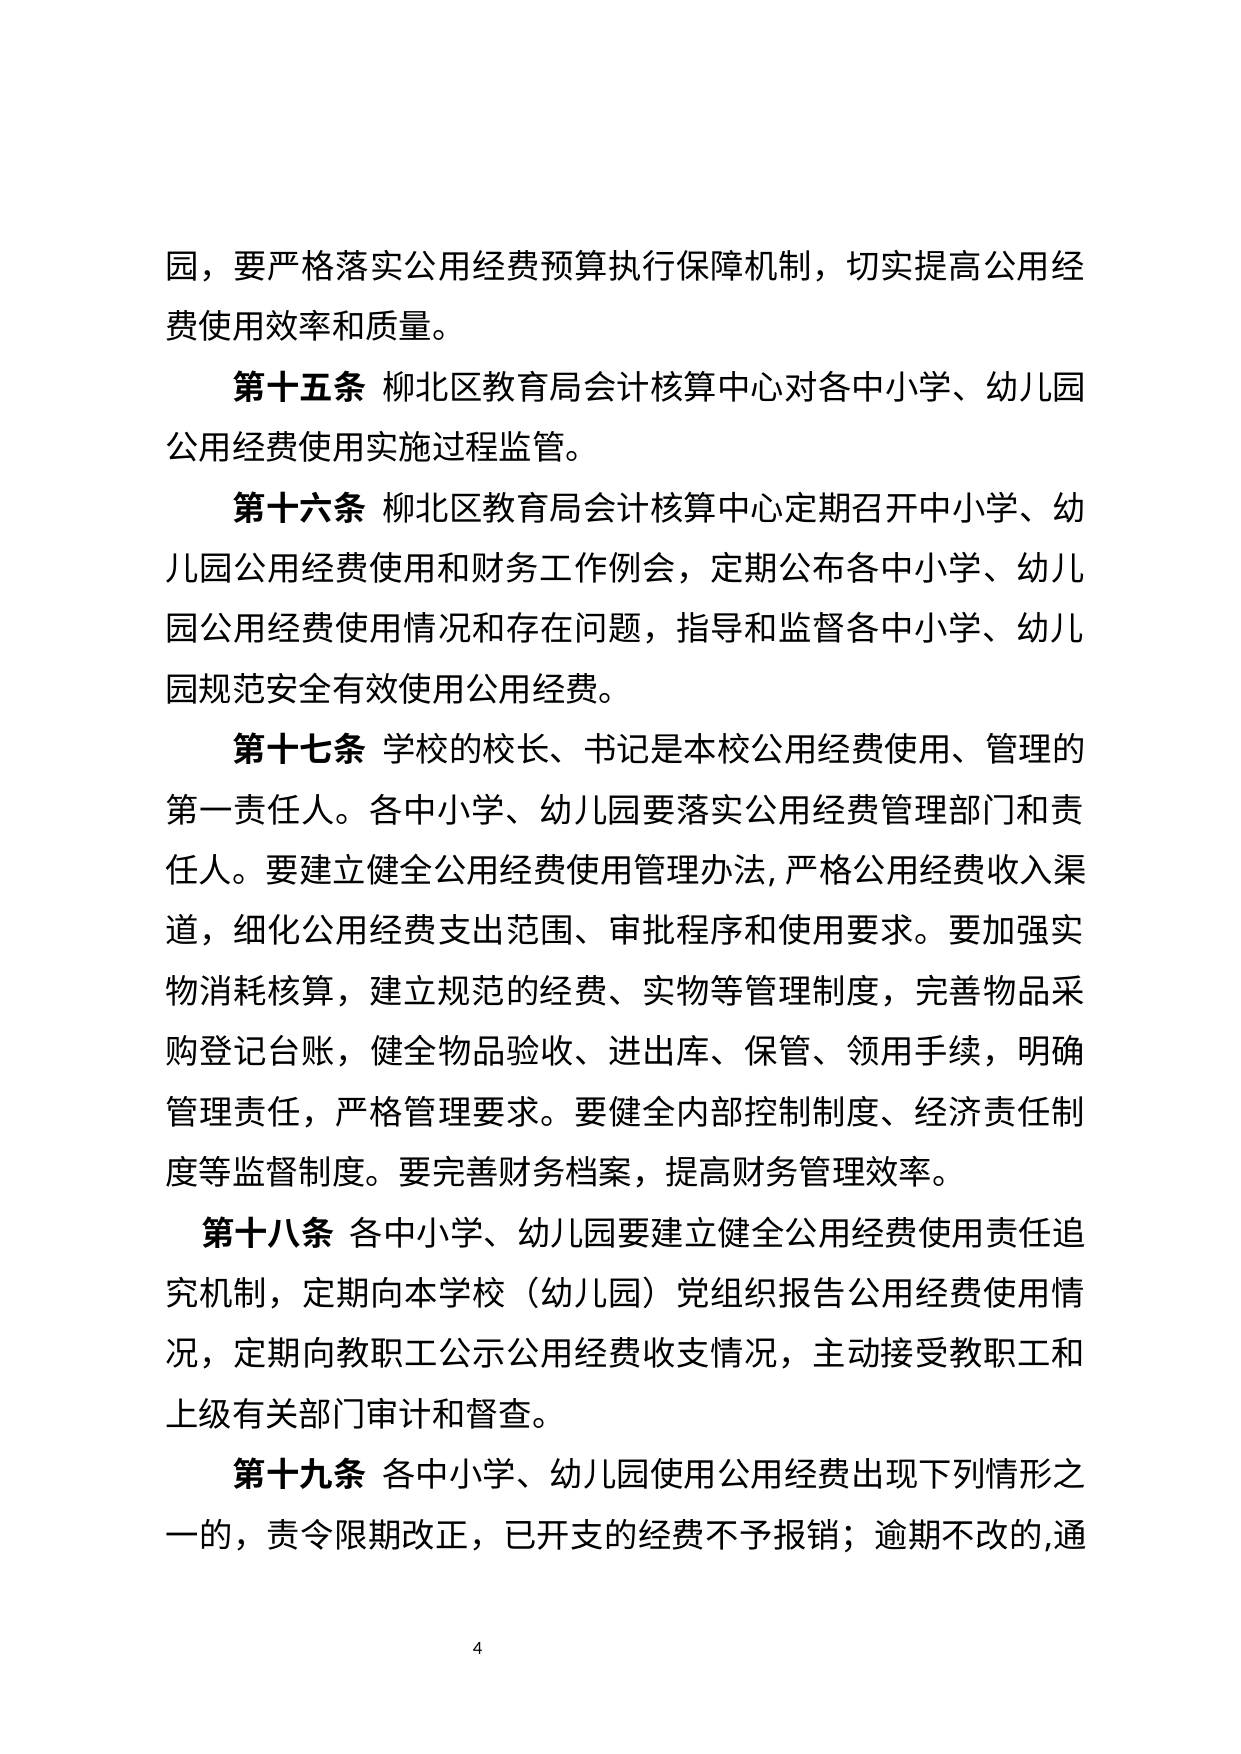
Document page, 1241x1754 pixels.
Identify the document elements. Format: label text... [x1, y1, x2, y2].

text 第十五条 柳北区教育局会计核算中心对各中小学、幼儿园公用经费使用实施过程监管。 [165, 351, 1087, 472]
text 第十六条 柳北区教育局会计核算中心定期召开中小学、幼儿园公用经费使用和财务工作例会，定期公布各中小学、幼儿园公用经费使用情况和存在问题，指导和监督各中小学、幼儿园规范安全有效使用公用经费。 [165, 472, 1087, 713]
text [165, 230, 1087, 351]
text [165, 1438, 1087, 1559]
text 第十八条 各中小学、幼儿园要建立健全公用经费使用责任追究机制，定期向本学校（幼儿园）党组织报告公用经费使用情况，定期向教职工公示公用经费收支情况，主动接受教职工和上级有关部门审计和督查。 [165, 1197, 1087, 1438]
text 第十七条 学校的校长、书记是本校公用经费使用、管理的第一责任人。各中小学、幼儿园要落实公用经费管理部门和责任人。要建立健全公用经费使用管理办法, 严格公用经费收入渠道，细化公用经费支出范围、审批程序和使用要求。要加强实物消耗核算，建立规范的经费、实物等管理制度，完善物品采购登记台账，健全物品验收、进出库、保管、领用手续，明确管理责任，严格管理要求。要健全内部控制制度、经济责任制度等监督制度。要完善财务档案，提高财务管理效率。 [165, 713, 1087, 1197]
